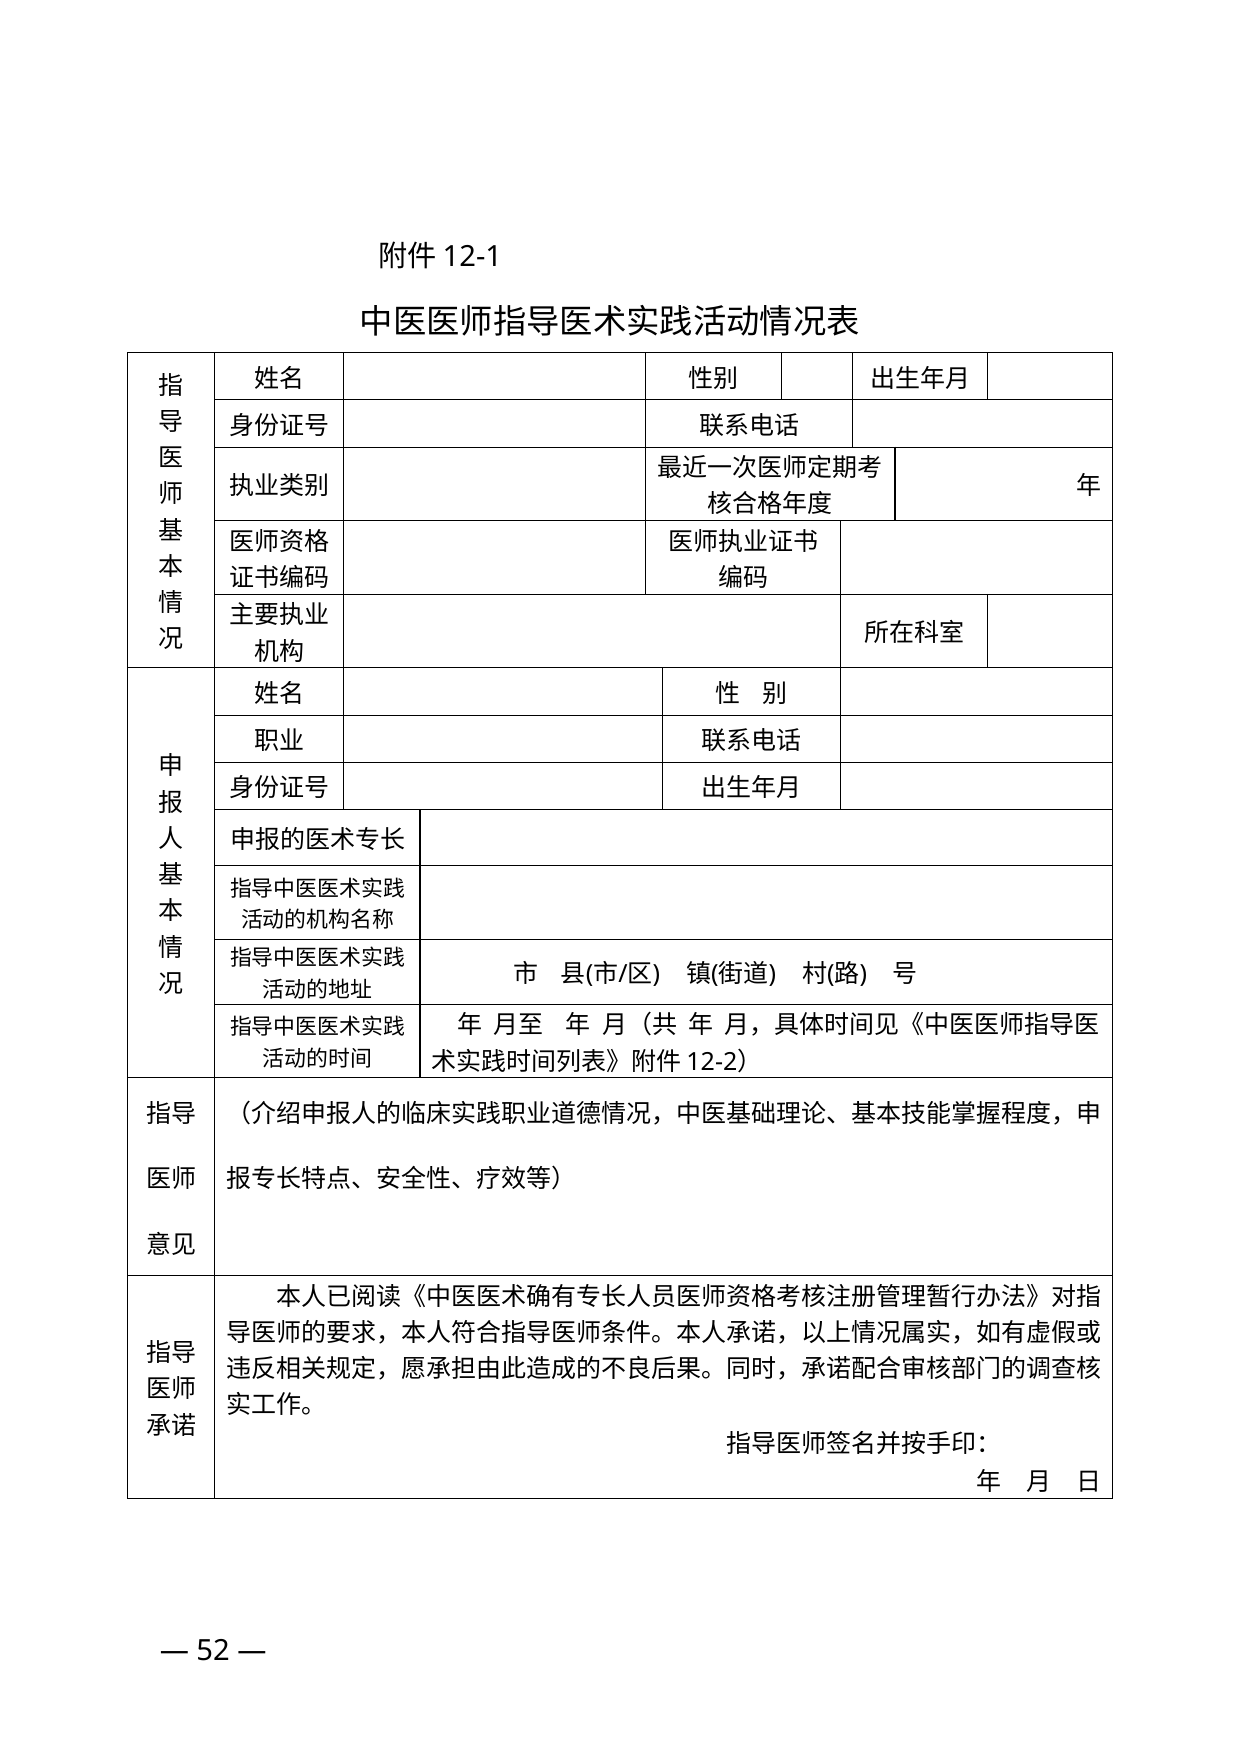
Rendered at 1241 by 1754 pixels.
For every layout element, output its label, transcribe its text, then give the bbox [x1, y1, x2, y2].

table_cell 指导医师承诺 [128, 1276, 214, 1498]
table_cell 性 别 [663, 668, 840, 714]
table_header [344, 353, 645, 399]
table_header [782, 353, 852, 399]
table_cell 联系电话 [663, 716, 840, 762]
table_cell 最近一次医师定期考核合格年度 [646, 448, 894, 520]
table_cell 身份证号 [215, 763, 343, 809]
table_cell [344, 400, 645, 447]
table_cell 市 县(市/区) 镇(街道) 村(路) 号 [421, 940, 1112, 1004]
table_cell （介绍申报人的临床实践职业道德情况，中医基础理论、基本技能掌握程度，申报专长特点、安全性、疗效等） [215, 1078, 1112, 1275]
table_cell 姓名 [215, 668, 343, 714]
text 中医医师指导医术实践活动情况表 [159, 286, 1081, 352]
table_cell 出生年月 [663, 763, 840, 809]
table_cell [421, 866, 1112, 939]
table_cell [344, 521, 645, 594]
table_cell 本人已阅读《中医医术确有专长人员医师资格考核注册管理暂行办法》对指导医师的要求，本人符合指导医师条件。本人承诺，以上情况属实，如有虚假或违反相关规定，愿承担由此造成的不良后果。同时，承诺配合审核部门的调查核实工作。 指导医师签名并按手印： 年 月 日 [215, 1276, 1112, 1498]
table_cell [344, 716, 662, 762]
table_header 出生年月 [853, 353, 987, 399]
table_cell 指导中医医术实践活动的时间 [215, 1005, 419, 1077]
table_cell [421, 810, 1112, 865]
table_cell 年 [896, 448, 1112, 520]
table_cell [344, 448, 645, 520]
table_cell [344, 763, 662, 809]
table_cell 身份证号 [215, 400, 343, 447]
text 治疗单、门诊日志、交费凭证等原始记录的复印件）。附件12-1 [159, 221, 1081, 286]
table_header 姓名 [215, 353, 343, 399]
table_cell [841, 763, 1112, 809]
table_cell 执业类别 [215, 448, 343, 520]
table_cell [988, 595, 1112, 667]
table_header 指 导 医 师 基 本 情 况 [128, 353, 214, 667]
table_header [988, 353, 1112, 399]
table_cell 申报的医术专长 [215, 810, 419, 865]
table_cell 主要执业机构 [215, 595, 343, 667]
table_cell 联系电话 [646, 400, 852, 447]
table_header 性别 [646, 353, 781, 399]
table_cell 申 报 人 基 本 情 况 [128, 668, 214, 1077]
table_cell [841, 668, 1112, 714]
table_cell 指导医师意见 [128, 1078, 214, 1275]
table_cell 职业 [215, 716, 343, 762]
table_cell 年 月至 年 月（共 年 月，具体时间见《中医医师指导医术实践时间列表》附件12-2） [421, 1005, 1112, 1077]
table_cell [344, 595, 840, 667]
table_cell 所在科室 [841, 595, 987, 667]
table_cell 指导中医医术实践活动的机构名称 [215, 866, 419, 939]
table_cell [841, 521, 1112, 594]
table_cell [344, 668, 662, 714]
table_cell 医师执业证书编码 [646, 521, 840, 594]
table_cell [841, 716, 1112, 762]
table_cell 指导中医医术实践活动的地址 [215, 940, 419, 1004]
table_cell 医师资格证书编码 [215, 521, 343, 594]
table_cell [853, 400, 1112, 447]
